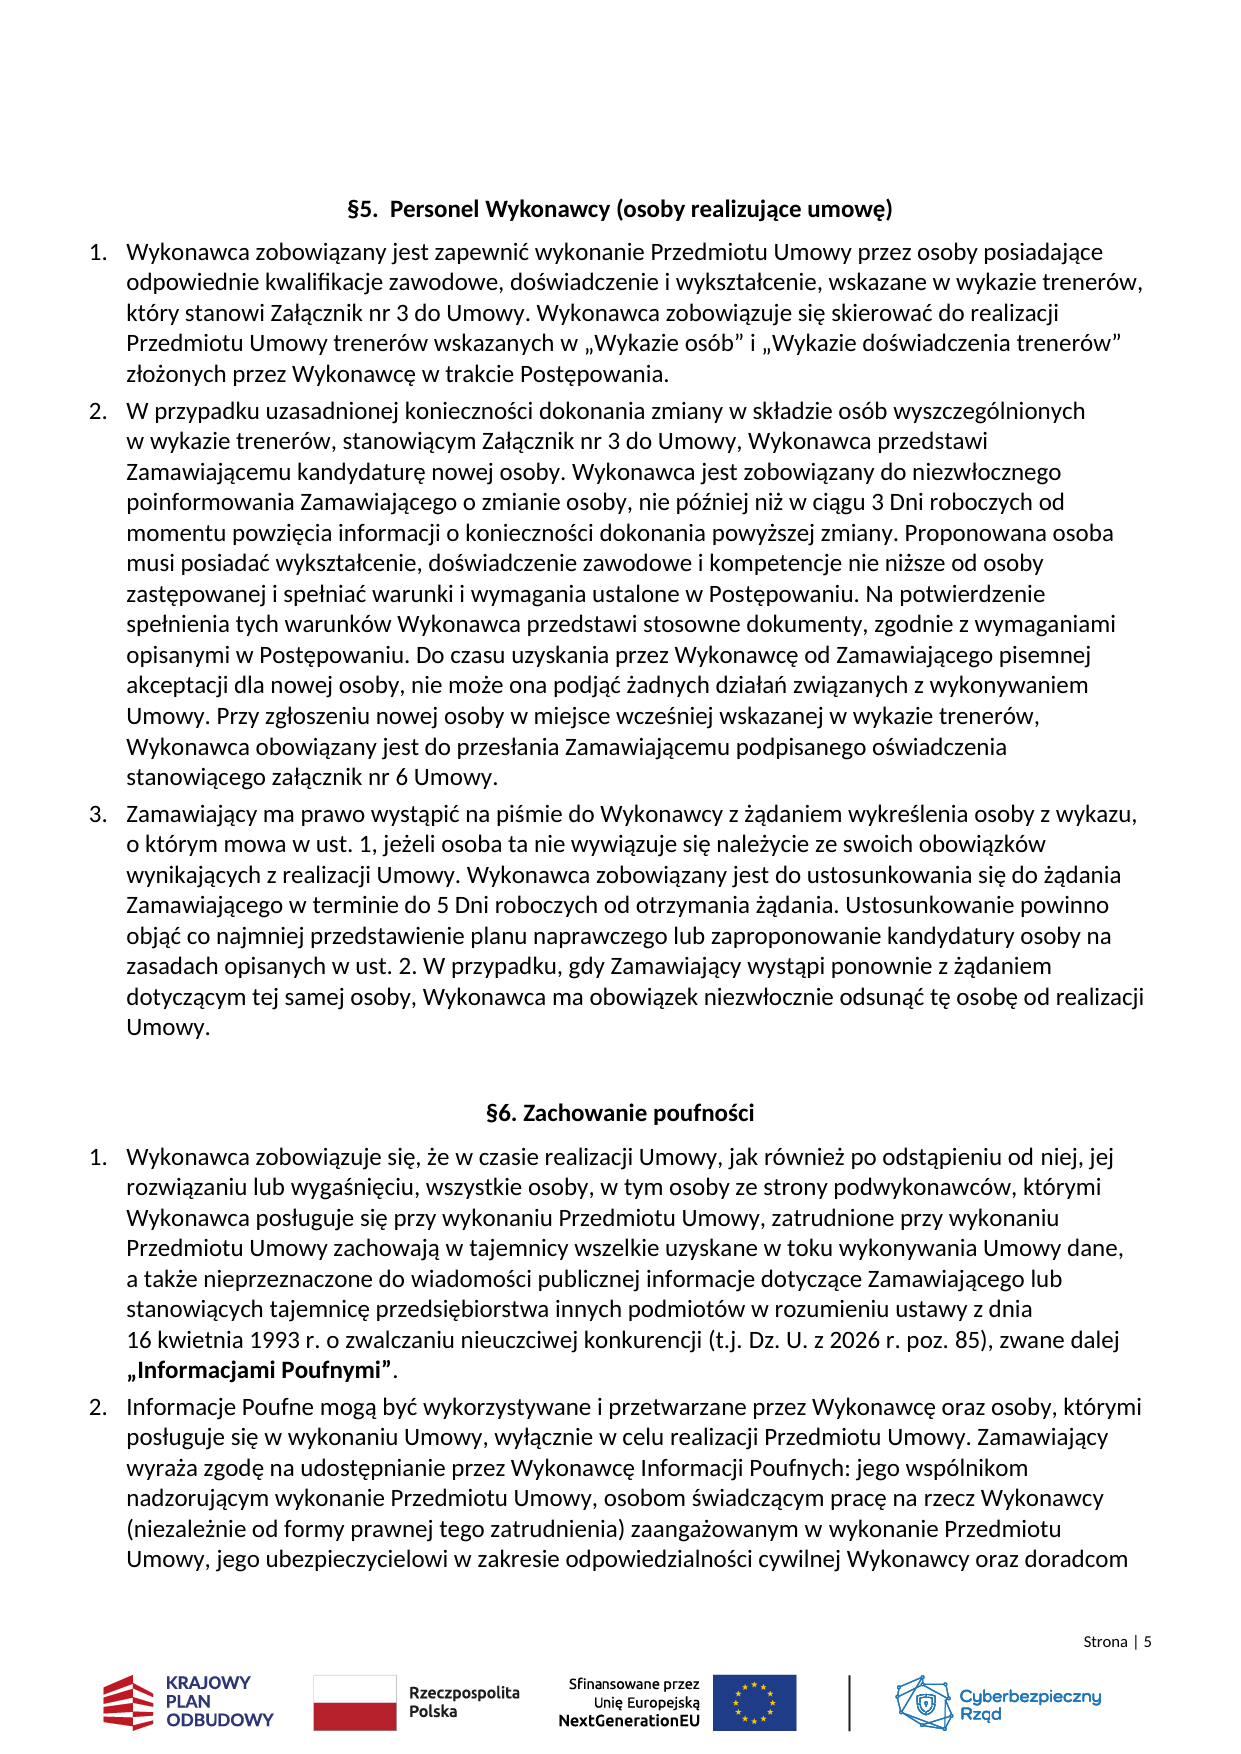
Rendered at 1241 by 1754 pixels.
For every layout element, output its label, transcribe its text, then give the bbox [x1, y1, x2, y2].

text §5. Personel Wykonawcy (osoby realizujące umowę) [89, 162, 1152, 223]
picture [88, 1659, 1118, 1746]
text §6. Zachowanie poufności [89, 1067, 1152, 1128]
list W przypadku uzasadnionej konieczności dokonania zmiany w składzie osób wyszczególnionych w wykazie trenerów, stanowiącym Załącznik nr 3 do Umowy, Wykonawca przedstawi Zamawiającemu kandydaturę nowej osoby. Wykonawca jest zobowiązany do niezwłocznego poinformowania Zamawiającego o zmianie osoby, nie później niż w ciągu 3 Dni roboczych od momentu powzięcia informacji o konieczności dokonania powyższej zmiany. Proponowana osoba musi posiadać wykształcenie, doświadczenie zawodowe i kompetencje nie niższe od osoby zastępowanej i spełniać warunki i wymagania ustalone w Postępowaniu. Na potwierdzenie spełnienia tych warunków Wykonawca przedstawi stosowne dokumenty, zgodnie z wymaganiami opisanymi w Postępowaniu. Do czasu uzyskania przez Wykonawcę od Zamawiającego pisemnej akceptacji dla nowej osoby, nie może ona podjąć żadnych działań związanych z wykonywaniem Umowy. Przy zgłoszeniu nowej osoby w miejsce wcześniej wskazanej w wykazie trenerów, Wykonawca obowiązany jest do przesłania Zamawiającemu podpisanego oświadczenia stanowiącego załącznik nr 6 Umowy. [89, 395, 1152, 792]
list Zamawiający ma prawo wystąpić na piśmie do Wykonawcy z żądaniem wykreślenia osoby z wykazu, o którym mowa w ust. 1, jeżeli osoba ta nie wywiązuje się należycie ze swoich obowiązków wynikających z realizacji Umowy. Wykonawca zobowiązany jest do ustosunkowania się do żądania Zamawiającego w terminie do 5 Dni roboczych od otrzymania żądania. Ustosunkowanie powinno objąć co najmniej przedstawienie planu naprawczego lub zaproponowanie kandydatury osoby na zasadach opisanych w ust. 2. W przypadku, gdy Zamawiający wystąpi ponownie z żądaniem dotyczącym tej samej osoby, Wykonawca ma obowiązek niezwłocznie odsunąć tę osobę od realizacji Umowy. [89, 798, 1152, 1042]
list Wykonawca zobowiązany jest zapewnić wykonanie Przedmiotu Umowy przez osoby posiadające odpowiednie kwalifikacje zawodowe, doświadczenie i wykształcenie, wskazane w wykazie trenerów, który stanowi Załącznik nr 3 do Umowy. Wykonawca zobowiązuje się skierować do realizacji Przedmiotu Umowy trenerów wskazanych w „Wykazie osób” i „Wykazie doświadczenia trenerów” złożonych przez Wykonawcę w trakcie Postępowania. [89, 236, 1152, 389]
list Wykonawca zobowiązuje się, że w czasie realizacji Umowy, jak również po odstąpieniu od niej, jej rozwiązaniu lub wygaśnięciu, wszystkie osoby, w tym osoby ze strony podwykonawców, którymi Wykonawca posługuje się przy wykonaniu Przedmiotu Umowy, zatrudnione przy wykonaniu Przedmiotu Umowy zachowają w tajemnicy wszelkie uzyskane w toku wykonywania Umowy dane, a także nieprzeznaczone do wiadomości publicznej informacje dotyczące Zamawiającego lub stanowiących tajemnicę przedsiębiorstwa innych podmiotów w rozumieniu ustawy z dnia 16 kwietnia 1993 r. o zwalczaniu nieuczciwej konkurencji (t.j. Dz. U. z 2026 r. poz. 85), zwane dalej „Informacjami Poufnymi”. [89, 1141, 1152, 1385]
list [89, 1391, 1152, 1574]
